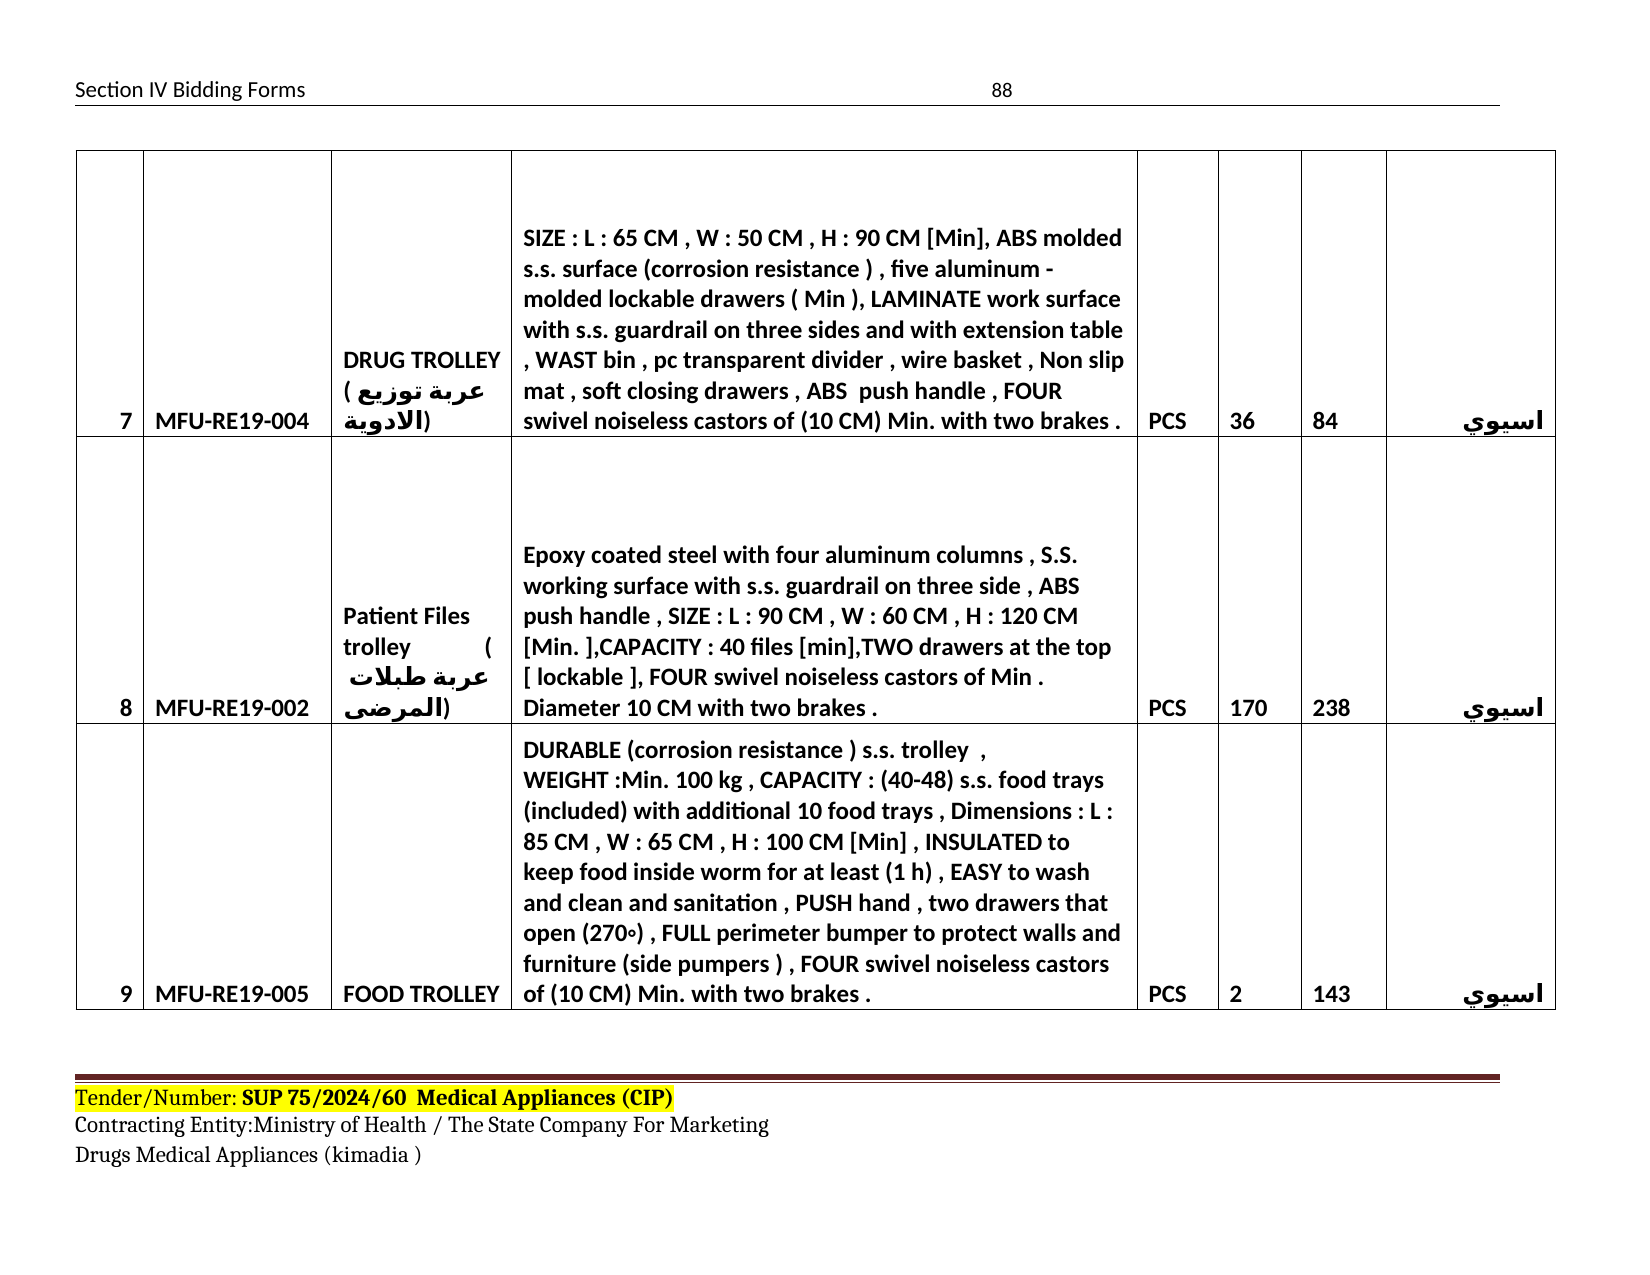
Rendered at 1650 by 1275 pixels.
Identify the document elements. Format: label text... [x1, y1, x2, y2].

table_cell SIZE : L : 65 CM , W : 50 CM , H : 90 CM [Min], ABS molded s.s. surface (corrosion resistance ) , five aluminum - molded lockable drawers ( Min ), LAMINATE work surface with s.s. guardrail on three sides and with extension table , WAST bin , pc transparent divider , wire basket , Non slip mat , soft closing drawers , ABS push handle , FOUR swivel noiseless castors of (10 CM) Min. with two brakes . [512, 151, 1137, 436]
table_cell 8 [77, 437, 143, 722]
table_cell 238 [1302, 437, 1386, 722]
table_cell اسيوي [1387, 437, 1555, 722]
table_cell PCS [1138, 437, 1218, 722]
table_cell PCS [1138, 724, 1218, 1009]
table_cell 170 [1219, 437, 1301, 722]
table_cell اسيوي [1387, 724, 1555, 1009]
table_cell 84 [1302, 151, 1386, 436]
table_cell 2 [1219, 724, 1301, 1009]
table_cell Patient Files trolley (عربة طبلات المرضى) [332, 437, 511, 722]
table_cell MFU-RE19-004 [144, 151, 331, 436]
table_cell Epoxy coated steel with four aluminum columns , S.S. working surface with s.s. guardrail on three side , ABS push handle , SIZE : L : 90 CM , W : 60 CM , H : 120 CM [Min. ],CAPACITY : 40 files [min],TWO drawers at the top [ lockable ], FOUR swivel noiseless castors of Min . Diameter 10 CM with two brakes . [512, 437, 1137, 722]
table_cell 9 [77, 724, 143, 1009]
table_cell 7 [77, 151, 143, 436]
table_cell FOOD TROLLEY [332, 724, 511, 1009]
table_cell MFU-RE19-002 [144, 437, 331, 722]
table_cell MFU-RE19-005 [144, 724, 331, 1009]
table_cell 36 [1219, 151, 1301, 436]
table_cell PCS [1138, 151, 1218, 436]
table_cell DURABLE (corrosion resistance ) s.s. trolley , WEIGHT :Min. 100 kg , CAPACITY : (40-48) s.s. food trays (included) with additional 10 food trays , Dimensions : L : 85 CM , W : 65 CM , H : 100 CM [Min] , INSULATED to keep food inside worm for at least (1 h) , EASY to wash and clean and sanitation , PUSH hand , two drawers that open (270◦) , FULL perimeter bumper to protect walls and furniture (side pumpers ) , FOUR swivel noiseless castors of (10 CM) Min. with two brakes . [512, 724, 1137, 1009]
table_cell اسيوي [1387, 151, 1555, 436]
table_cell DRUG TROLLEY (عربة توزيع الادوية) [332, 151, 511, 436]
table_cell 143 [1302, 724, 1386, 1009]
